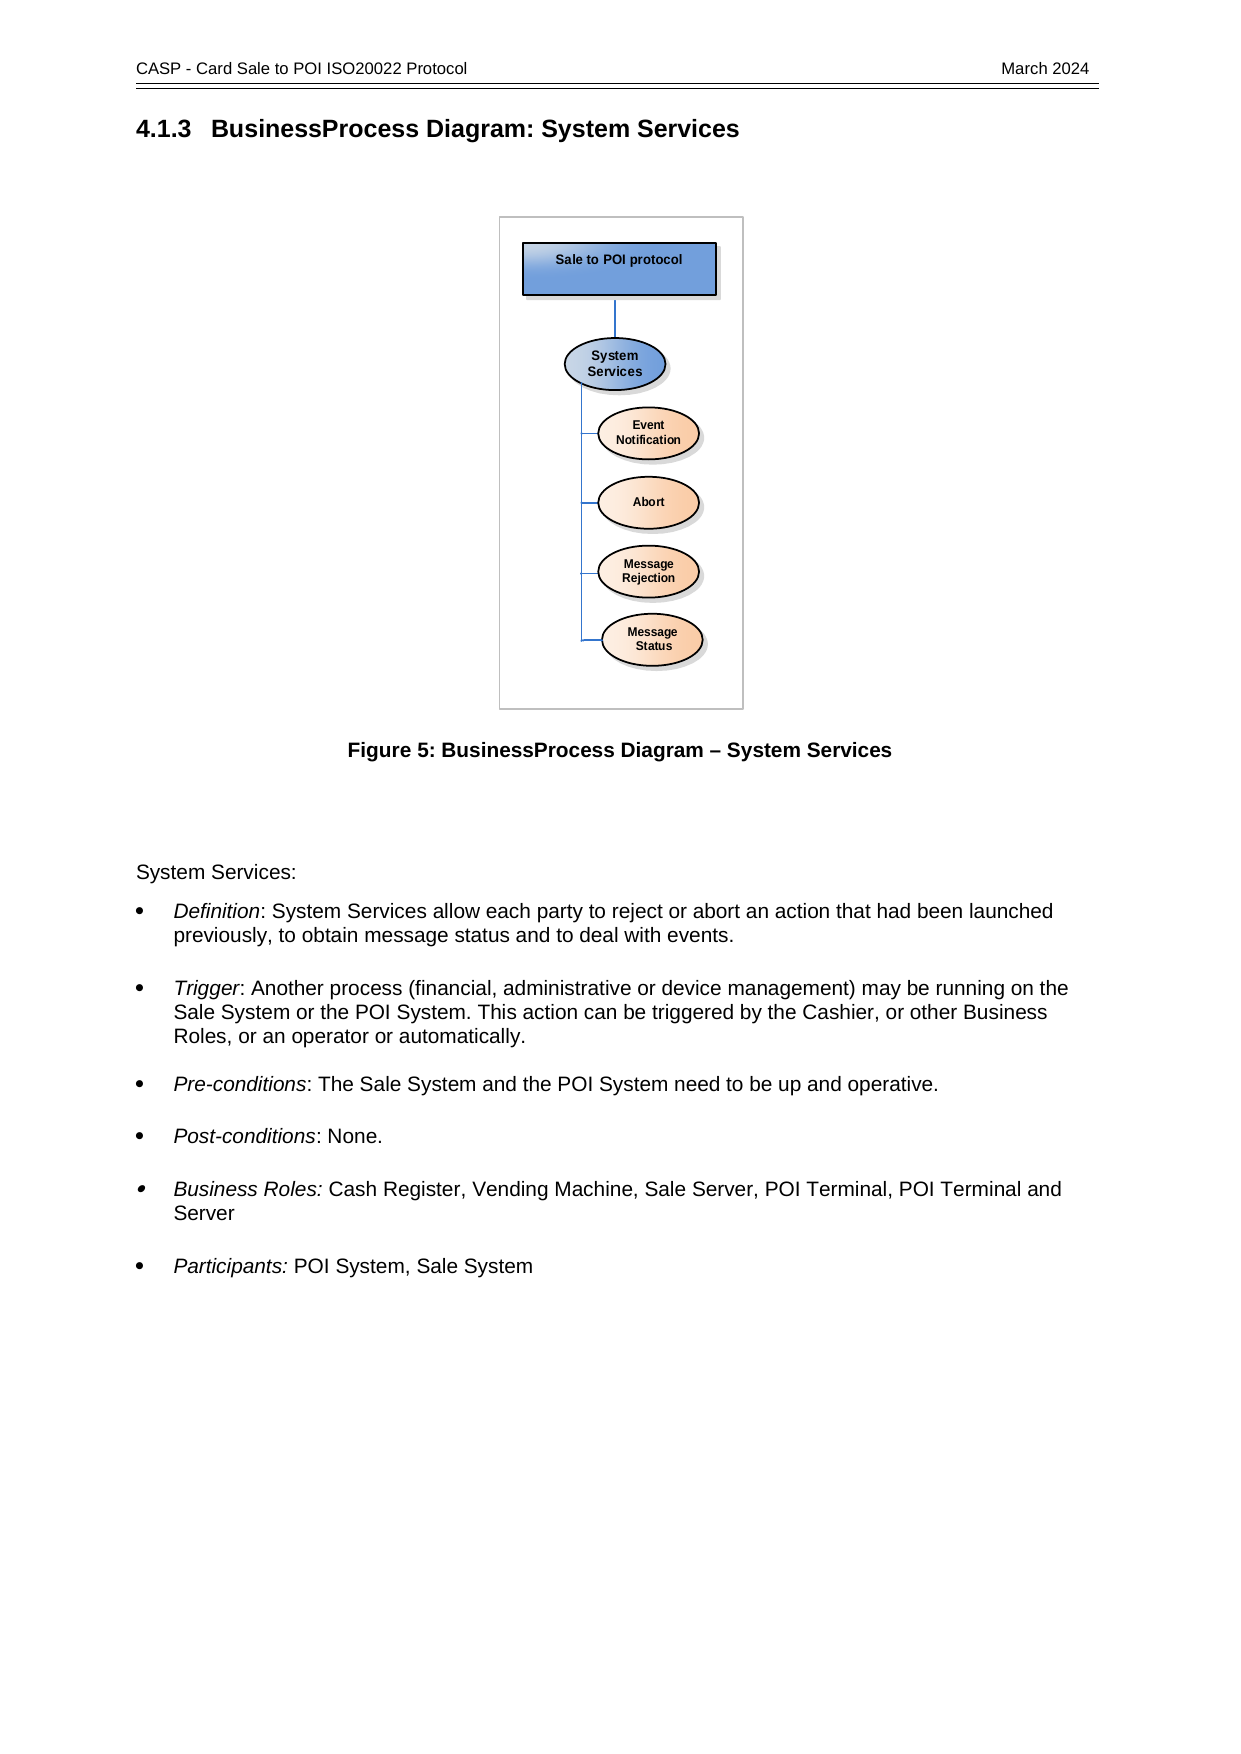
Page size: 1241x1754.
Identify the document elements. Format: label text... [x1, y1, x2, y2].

subtitle BusinessProcess Diagram: System Services [136, 114, 1104, 172]
text System Services: [136, 860, 1104, 884]
list Trigger: Another process (financial, administrative or device management) may be running on the Sale System or the POI System. This action can be triggered by the Cashier, or other Business Roles, or an operator or automatically. [136, 975, 1104, 1047]
list Definition: System Services allow each party to reject or abort an action that had been launched previously, to obtain message status and to deal with events. [136, 899, 1104, 975]
list Participants: POI System, Sale System [136, 1254, 1104, 1307]
list Post-conditions: None. [136, 1124, 1104, 1177]
list Business Roles: Cash Register, Vending Machine, Sale Server, POI Terminal, POI Terminal and Server [136, 1177, 1104, 1254]
list Pre-conditions: The Sale System and the POI System need to be up and operative. [136, 1071, 1104, 1124]
